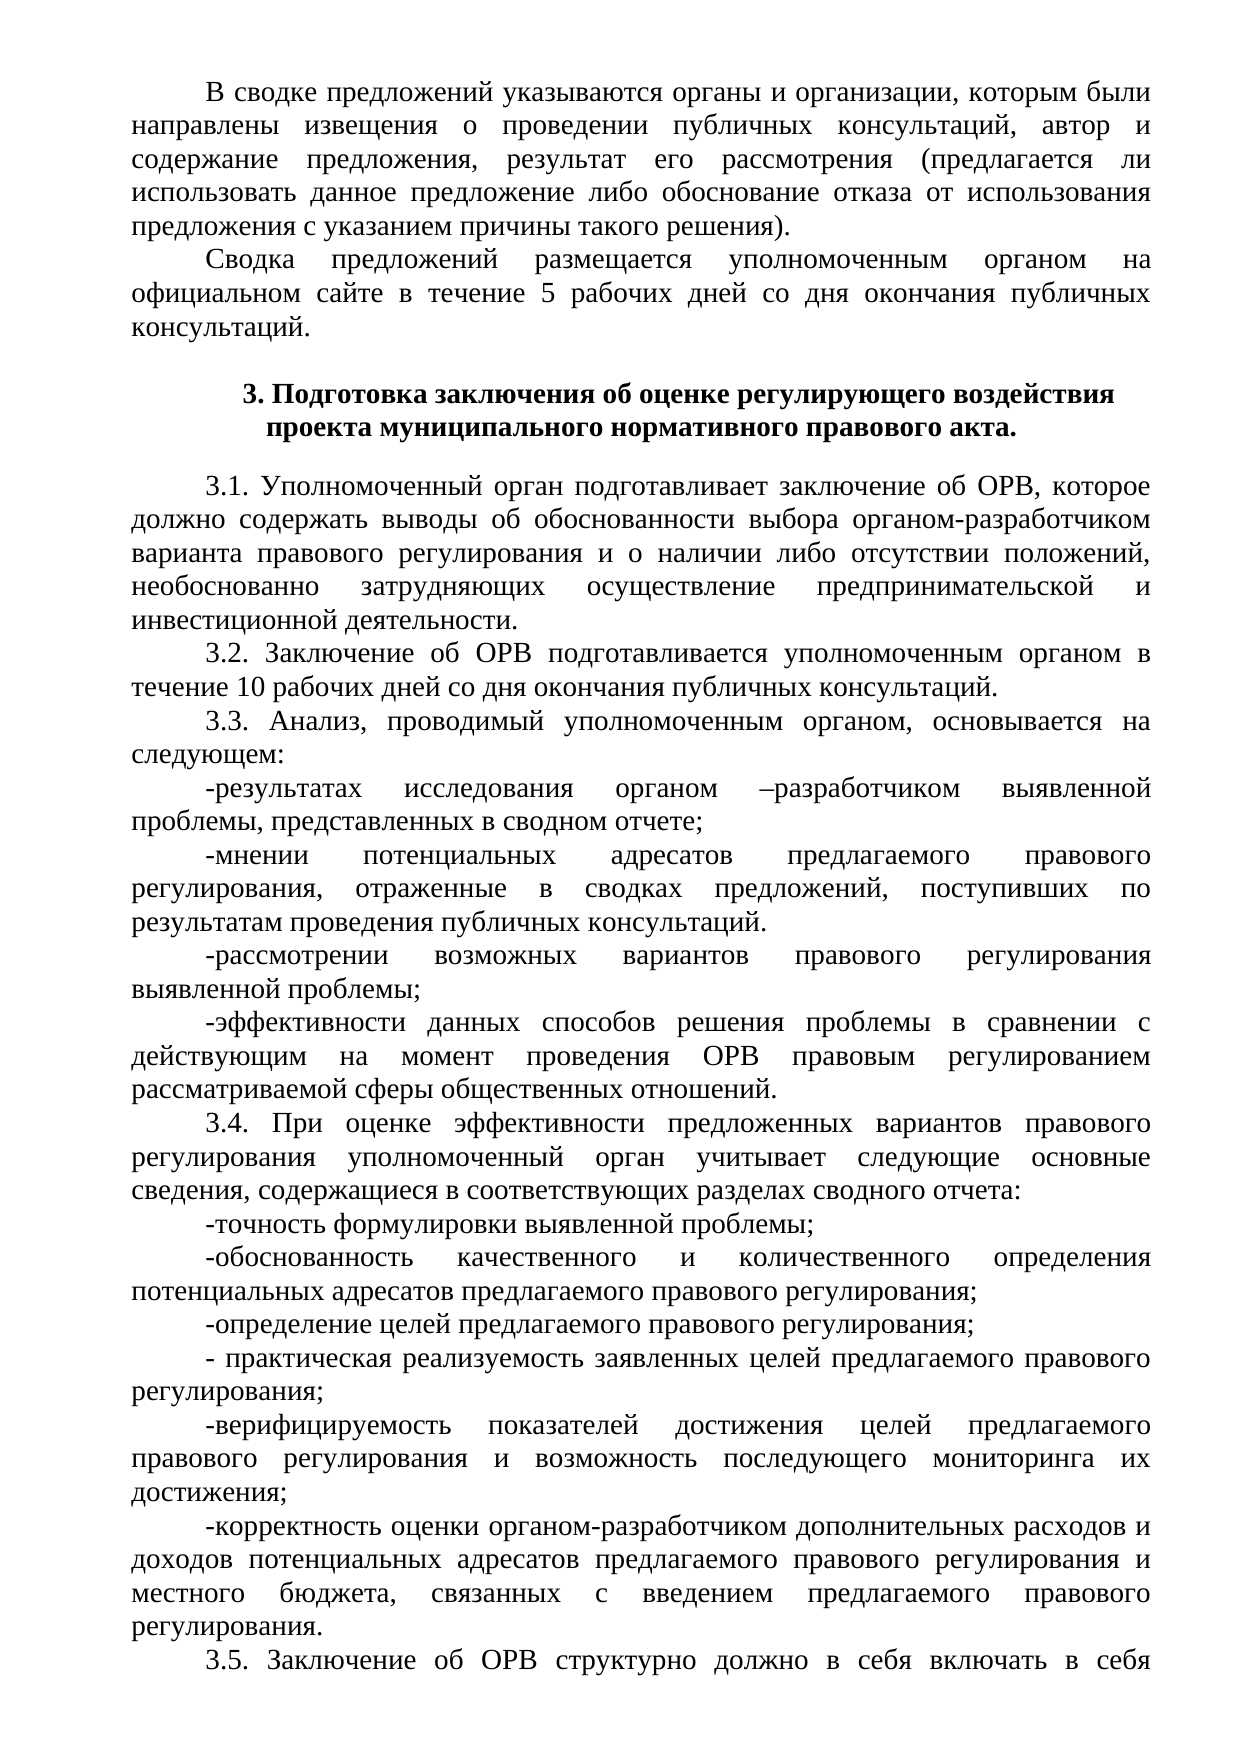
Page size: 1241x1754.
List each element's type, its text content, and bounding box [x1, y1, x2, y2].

text -корректность оценки органом-разработчиком дополнительных расходов и доходов потенциальных адресатов предлагаемого правового регулирования и местного бюджета, связанных с введением предлагаемого правового регулирования. [131, 1508, 1152, 1642]
text -точность формулировки выявленной проблемы; [131, 1206, 1152, 1239]
text 3.2. Заключение об ОРВ подготавливается уполномоченным органом в течение 10 рабочих дней со дня окончания публичных консультаций. [131, 636, 1152, 703]
text -результатах исследования органом –разработчиком выявленной проблемы, представленных в сводном отчете; [131, 770, 1152, 837]
text 3.3. Анализ, проводимый уполномоченным органом, основывается на следующем: [131, 703, 1152, 770]
text -мнении потенциальных адресатов предлагаемого правового регулирования, отраженные в сводках предложений, поступивших по результатам проведения публичных консультаций. [131, 837, 1152, 937]
text 3. Подготовка заключения об оценке регулирующего воздействия проекта муниципального нормативного правового акта. [131, 376, 1152, 443]
text 3.4. При оценке эффективности предложенных вариантов правового регулирования уполномоченный орган учитывает следующие основные сведения, содержащиеся в соответствующих разделах сводного отчета: [131, 1105, 1152, 1206]
text -эффективности данных способов решения проблемы в сравнении с действующим на момент проведения ОРВ правовым регулированием рассматриваемой сферы общественных отношений. [131, 1004, 1152, 1105]
text -обоснованность качественного и количественного определения потенциальных адресатов предлагаемого правового регулирования; [131, 1239, 1152, 1306]
text - практическая реализуемость заявленных целей предлагаемого правового регулирования; [131, 1340, 1152, 1407]
text В сводке предложений указываются органы и организации, которым были направлены извещения о проведении публичных консультаций, автор и содержание предложения, результат его рассмотрения (предлагается ли использовать данное предложение либо обоснование отказа от использования предложения с указанием причины такого решения). [131, 74, 1152, 242]
text Сводка предложений размещается уполномоченным органом на официальном сайте в течение 5 рабочих дней со дня окончания публичных консультаций. [131, 242, 1152, 342]
text -верифицируемость показателей достижения целей предлагаемого правового регулирования и возможность последующего мониторинга их достижения; [131, 1407, 1152, 1508]
text -рассмотрении возможных вариантов правового регулирования выявленной проблемы; [131, 937, 1152, 1004]
text 3.1. Уполномоченный орган подготавливает заключение об ОРВ, которое должно содержать выводы об обоснованности выбора органом-разработчиком варианта правового регулирования и о наличии либо отсутствии положений, необоснованно затрудняющих осуществление предпринимательской и инвестиционной деятельности. [131, 468, 1152, 636]
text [131, 1642, 1152, 1675]
text -определение целей предлагаемого правового регулирования; [131, 1306, 1152, 1340]
